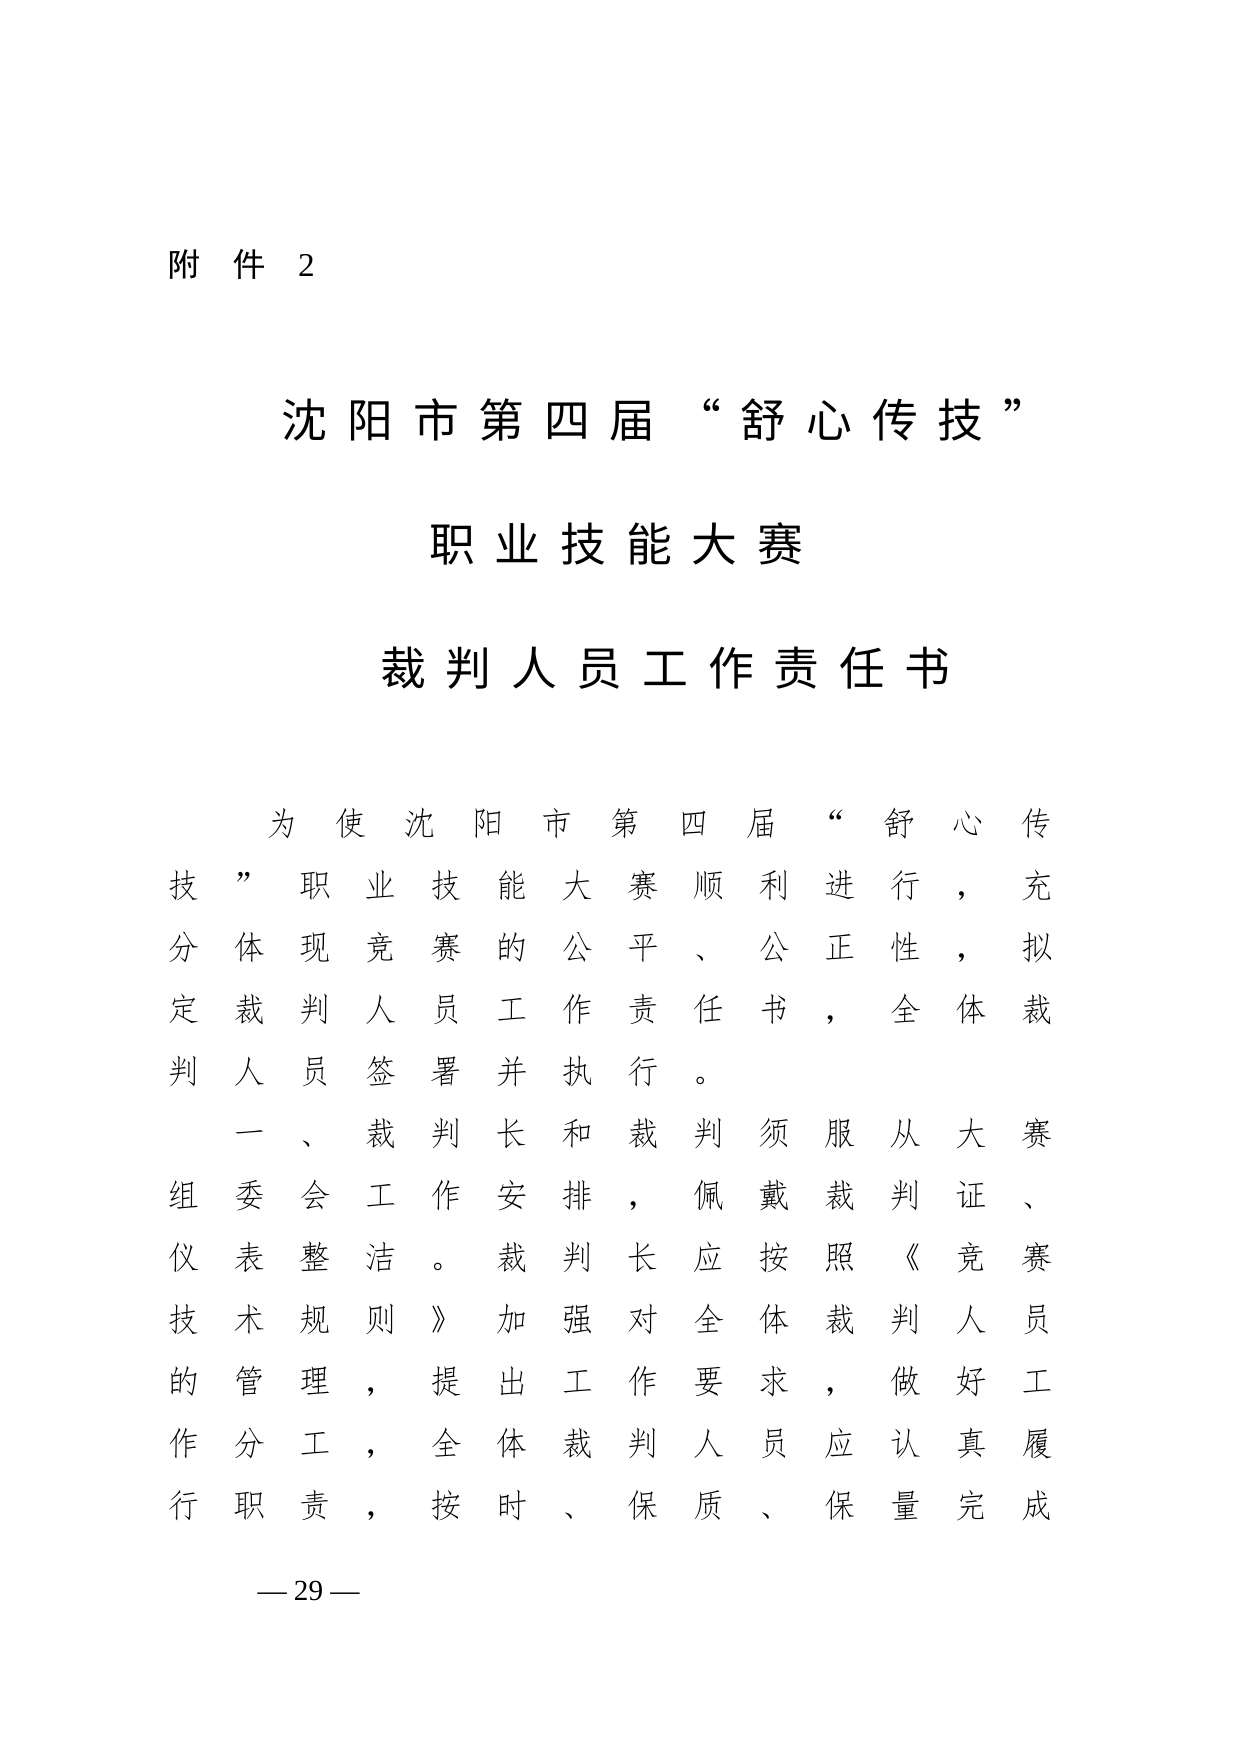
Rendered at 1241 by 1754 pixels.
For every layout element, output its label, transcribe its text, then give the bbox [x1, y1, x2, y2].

text 裁判人员工作责任书 [167, 604, 1085, 728]
text 附件2 [167, 232, 1085, 294]
text 为使沈阳市第四届“舒心传技”职业技能大赛顺利进行，充分体现竞赛的公平、公正性，拟定裁判人员工作责任书，全体裁判人员签署并执行。 [167, 790, 1085, 1100]
text 一、裁判长和裁判须服从大赛组委会工作安排，佩戴裁判证、仪表整洁。裁判长应按照《竞赛技术规则》加强对全体裁判人员的管理，提出工作要求，做好工作分工，全体裁判人员应认真履行职责，按时、保质、保量完成各项技术工作。 [167, 1100, 1085, 1534]
text 沈阳市第四届“舒心传技”职业技能大赛 [167, 356, 1085, 604]
